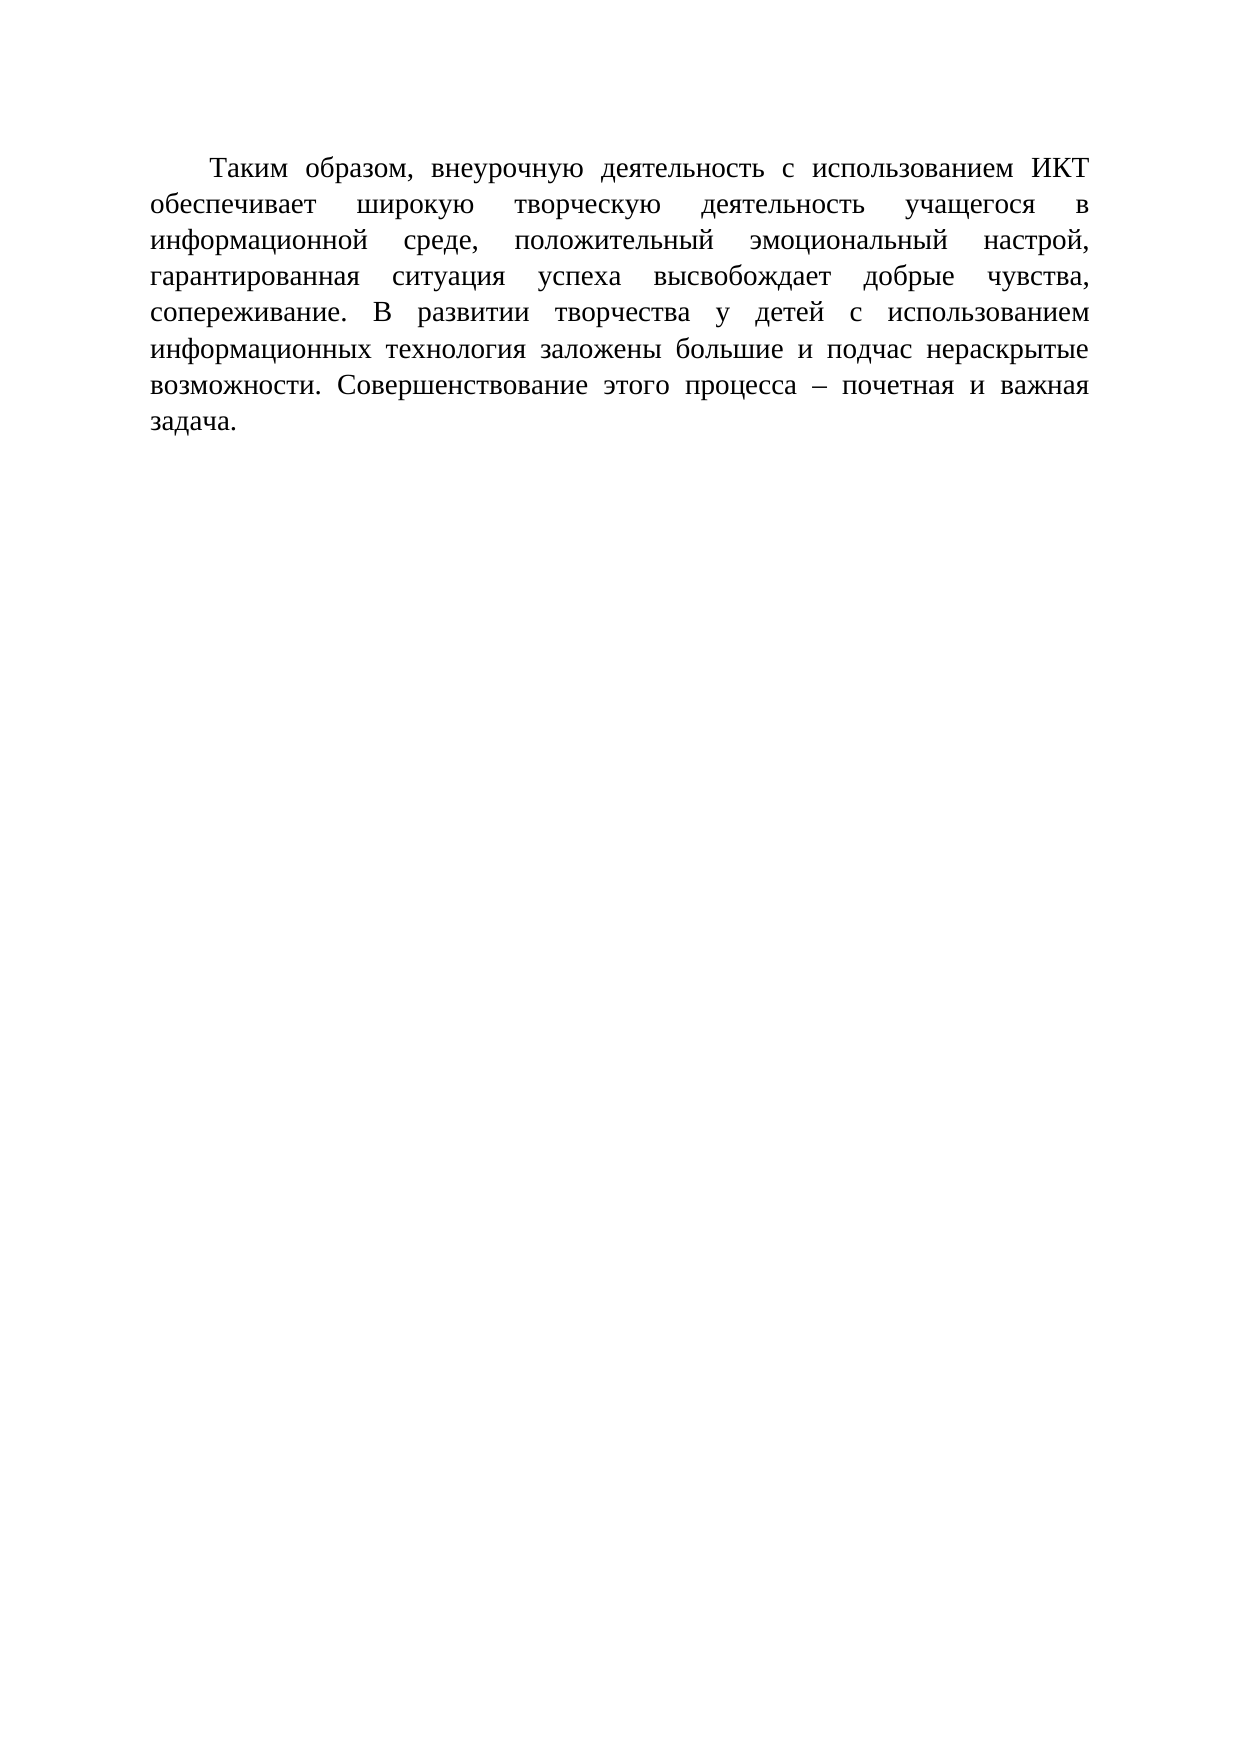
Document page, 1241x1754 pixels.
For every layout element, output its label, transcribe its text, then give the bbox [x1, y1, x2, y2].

text Таким образом, внеурочную деятельность с использованием ИКТ обеспечивает широкую творческую деятельность учащегося в информационной среде, положительный эмоциональный настрой, гарантированная ситуация успеха высвобождает добрые чувства, сопереживание. В развитии творчества у детей с использованием информационных технология заложены большие и подчас нераскрытые возможности. Совершенствование этого процесса – почетная и важная задача. [150, 150, 1090, 437]
